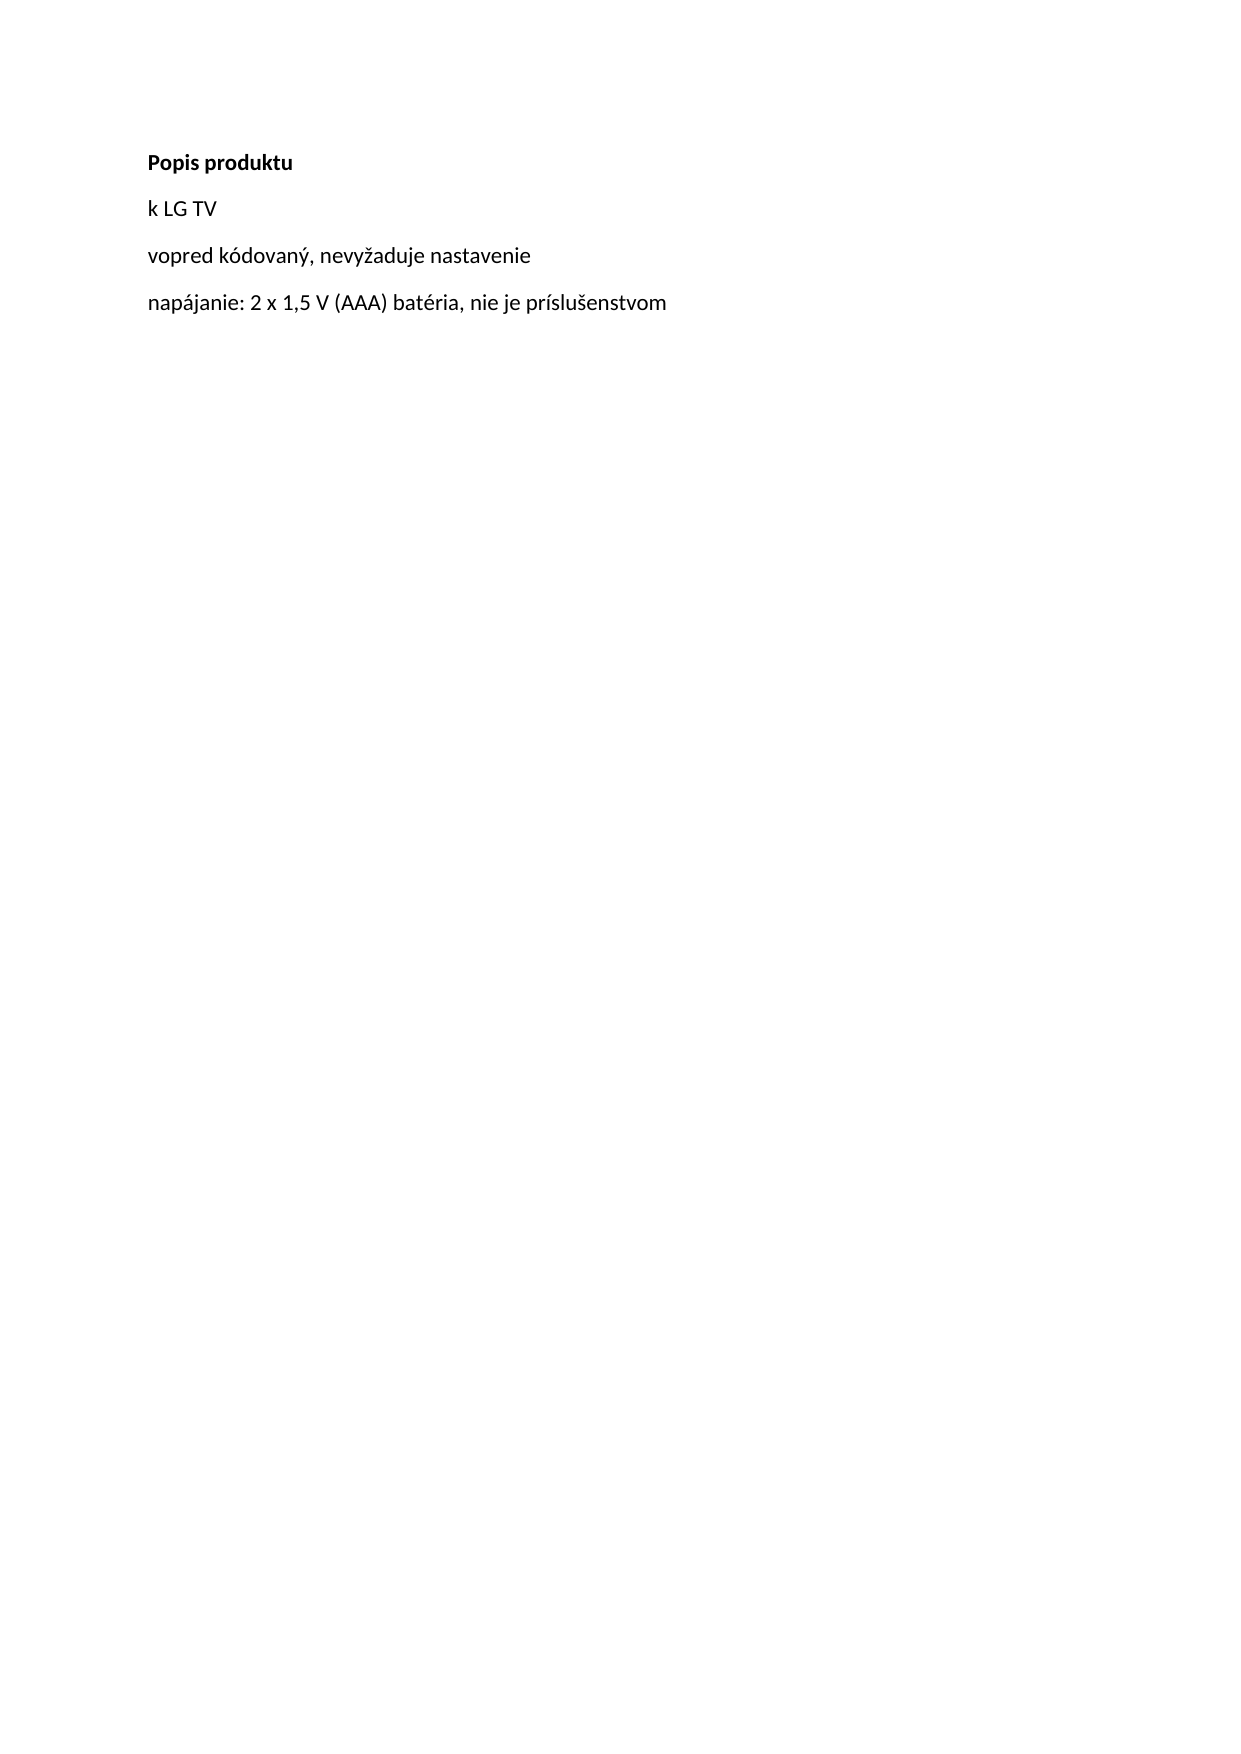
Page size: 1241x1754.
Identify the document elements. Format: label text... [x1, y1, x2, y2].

text napájanie: 2 x 1,5 V (AAA) batéria, nie je príslušenstvom [148, 288, 1093, 316]
text Popis produktu [148, 148, 1093, 176]
text k LG TV [148, 194, 1093, 222]
text vopred kódovaný, nevyžaduje nastavenie [148, 241, 1093, 269]
